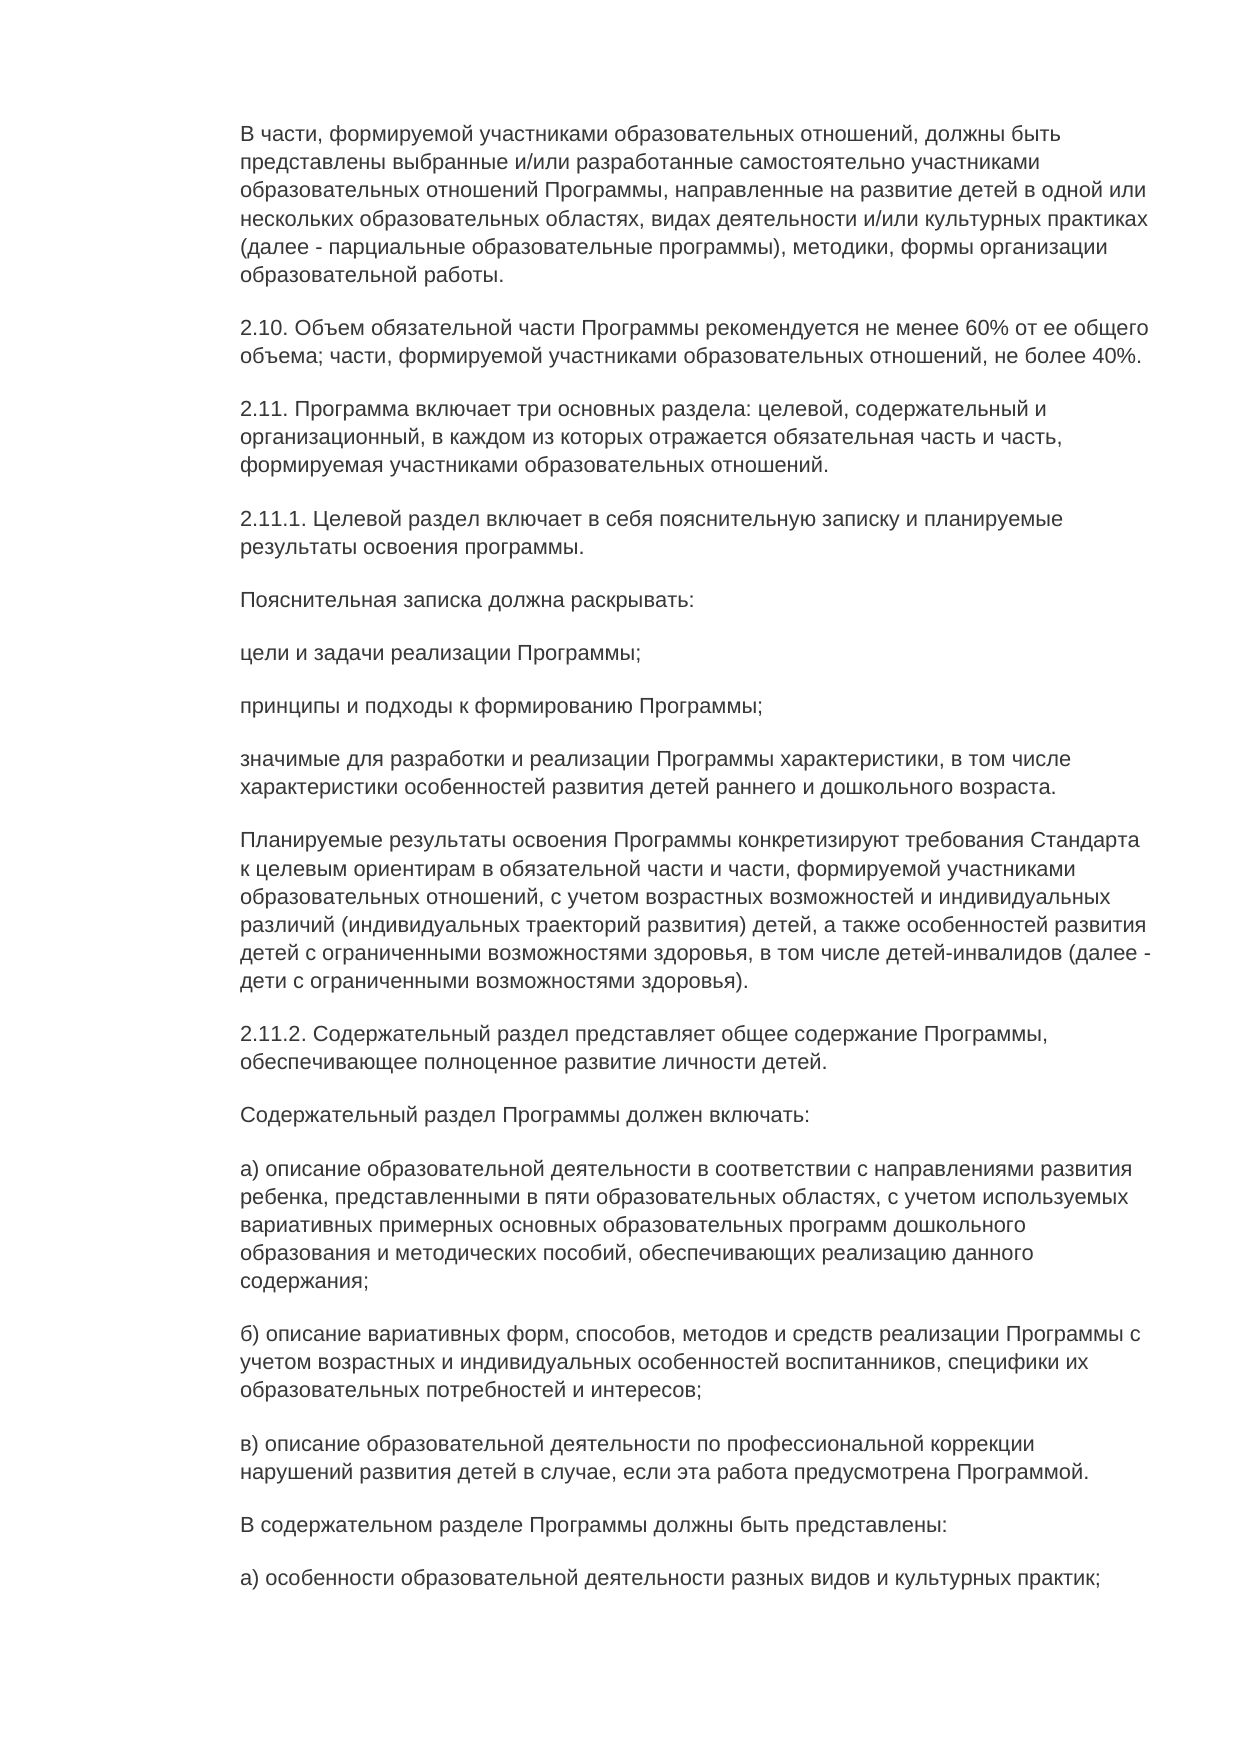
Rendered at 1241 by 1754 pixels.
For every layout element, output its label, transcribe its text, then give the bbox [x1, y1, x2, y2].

text Содержательный раздел Программы должен включать: [240, 1099, 1152, 1127]
text В части, формируемой участниками образовательных отношений, должны быть представлены выбранные и/или разработанные самостоятельно участниками образовательных отношений Программы, направленные на развитие детей в одной или нескольких образовательных областях, видах деятельности и/или культурных практиках (далее - парциальные образовательные программы), методики, формы организации образовательной работы. [240, 118, 1152, 287]
text 2.10. Объем обязательной части Программы рекомендуется не менее 60% от ее общего объема; части, формируемой участниками образовательных отношений, не более 40%. [240, 312, 1152, 368]
text а) особенности образовательной деятельности разных видов и культурных практик; [240, 1562, 1152, 1590]
text принципы и подходы к формированию Программы; [240, 690, 1152, 718]
text в) описание образовательной деятельности по профессиональной коррекции нарушений развития детей в случае, если эта работа предусмотрена Программой. [240, 1427, 1152, 1484]
text цели и задачи реализации Программы; [240, 637, 1152, 665]
text 2.11.2. Содержательный раздел представляет общее содержание Программы, обеспечивающее полноценное развитие личности детей. [240, 1018, 1152, 1074]
text значимые для разработки и реализации Программы характеристики, в том числе характеристики особенностей развития детей раннего и дошкольного возраста. [240, 743, 1152, 799]
text В содержательном разделе Программы должны быть представлены: [240, 1509, 1152, 1537]
text а) описание образовательной деятельности в соответствии с направлениями развития ребенка, представленными в пяти образовательных областях, с учетом используемых вариативных примерных основных образовательных программ дошкольного образования и методических пособий, обеспечивающих реализацию данного содержания; [240, 1152, 1152, 1293]
text 2.11. Программа включает три основных раздела: целевой, содержательный и организационный, в каждом из которых отражается обязательная часть и часть, формируемая участниками образовательных отношений. [240, 393, 1152, 477]
text Планируемые результаты освоения Программы конкретизируют требования Стандарта к целевым ориентирам в обязательной части и части, формируемой участниками образовательных отношений, с учетом возрастных возможностей и индивидуальных различий (индивидуальных траекторий развития) детей, а также особенностей развития детей с ограниченными возможностями здоровья, в том числе детей-инвалидов (далее - дети с ограниченными возможностями здоровья). [240, 824, 1152, 993]
text 2.11.1. Целевой раздел включает в себя пояснительную записку и планируемые результаты освоения программы. [240, 502, 1152, 559]
text б) описание вариативных форм, способов, методов и средств реализации Программы с учетом возрастных и индивидуальных особенностей воспитанников, специфики их образовательных потребностей и интересов; [240, 1318, 1152, 1402]
text Пояснительная записка должна раскрывать: [240, 584, 1152, 612]
